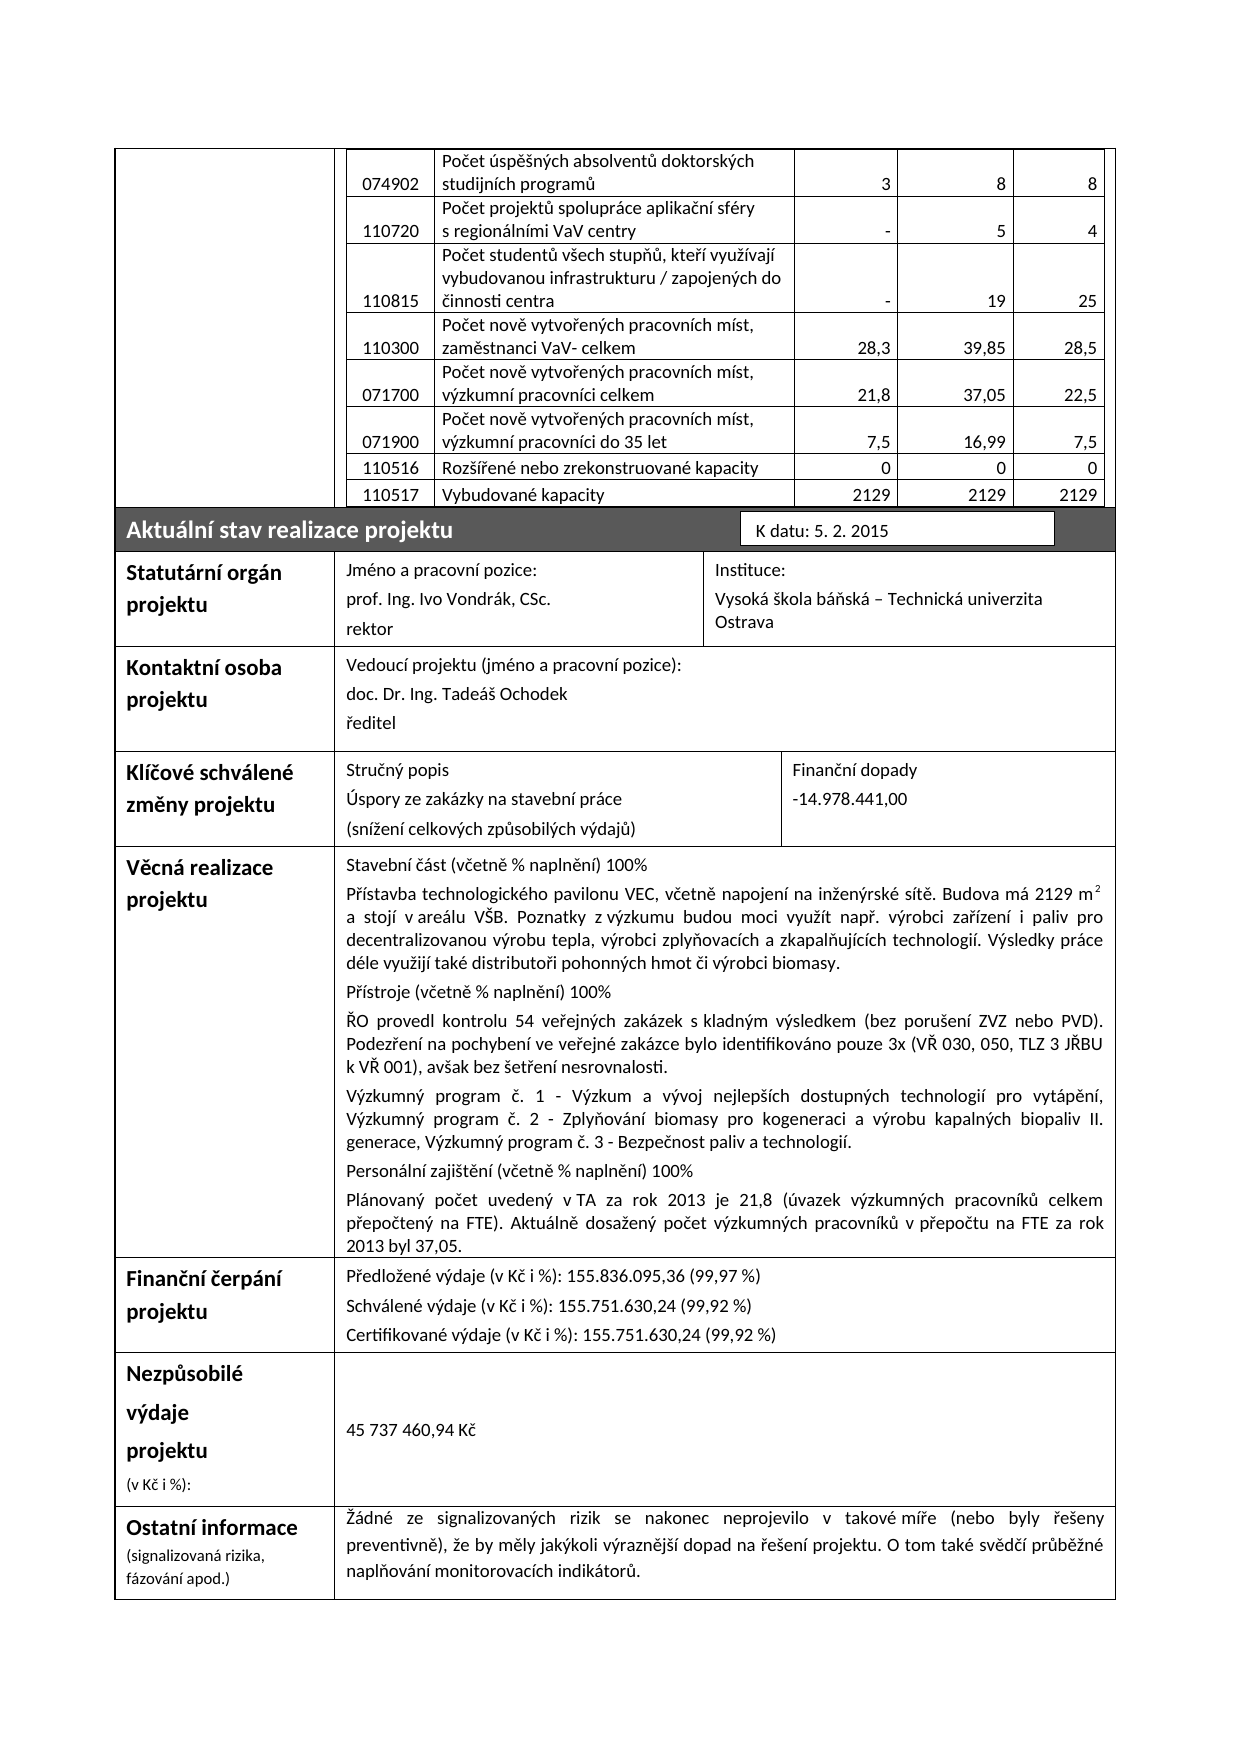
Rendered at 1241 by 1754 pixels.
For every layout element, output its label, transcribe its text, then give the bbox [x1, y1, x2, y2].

table_cell Statutární orgán projektu [116, 552, 334, 646]
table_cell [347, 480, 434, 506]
table_cell Finanční dopady -14.978.441,00 [782, 752, 1115, 846]
table_cell Stavební část (včetně % naplnění) 100% Přístavba technologického pavilonu VEC, včetně napojení na inženýrské sítě. Budova má 2129 m2 a stojí v areálu VŠB. Poznatky z výzkumu budou moci využít např. výrobci zařízení i paliv pro decentralizovanou výrobu tepla, výrobci zplyňovacích a zkapalňujících technologií. Výsledky práce déle využijí také distributoři pohonných hmot či výrobci biomasy. Přístroje (včetně % naplnění) 100% ŘO provedl kontrolu 54 veřejných zakázek s kladným výsledkem (bez porušení ZVZ nebo PVD). Podezření na pochybení ve veřejné zakázce bylo identifikováno pouze 3x (VŘ 030, 050, TLZ 3 JŘBU k VŘ 001), avšak bez šetření nesrovnalosti. Výzkumný program č. 1 - Výzkum a vývoj nejlepších dostupných technologií pro vytápění, Výzkumný program č. 2 - Zplyňování biomasy pro kogeneraci a výrobu kapalných biopaliv II. generace, Výzkumný program č. 3 - Bezpečnost paliv a technologií. Personální zajištění (včetně % naplnění) 100% Plánovaný počet uvedený v TA za rok 2013 je 21,8 (úvazek výzkumných pracovníků celkem přepočtený na FTE). Aktuálně dosažený počet výzkumných pracovníků v přepočtu na FTE za rok 2013 byl 37,05. [335, 847, 1115, 1257]
table_cell Věcná realizace projektu [116, 847, 334, 1257]
table_cell Žádné ze signalizovaných rizik se nakonec neprojevilo v takové míře (nebo byly řešeny preventivně), že by měly jakýkoli výraznější dopad na řešení projektu. O tom také svědčí průběžné naplňování monitorovacích indikátorů. [335, 1507, 1115, 1599]
table_cell Předložené výdaje (v Kč i %): 155.836.095,36 (99,97 %) Schválené výdaje (v Kč i %): 155.751.630,24 (99,92 %) Certifikované výdaje (v Kč i %): 155.751.630,24 (99,92 %) [335, 1258, 1115, 1352]
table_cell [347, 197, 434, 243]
table_cell Instituce: Vysoká škola báňská – Technická univerzita Ostrava [704, 552, 1115, 646]
table_cell Nezpůsobilé výdaje projektu (v Kč i %): [116, 1353, 334, 1506]
table_cell 45 737 460,94 Kč [335, 1353, 1115, 1506]
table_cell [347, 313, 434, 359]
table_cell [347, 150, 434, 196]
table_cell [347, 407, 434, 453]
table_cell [116, 149, 334, 507]
table_cell Stručný popis Úspory ze zakázky na stavební práce (snížení celkových způsobilých výdajů) [335, 752, 781, 846]
table_cell Aktuální stav realizace projektu [116, 508, 1115, 551]
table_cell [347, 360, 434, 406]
table_cell Ostatní informace (signalizovaná rizika, fázování apod.) [116, 1507, 334, 1599]
table_cell Finanční čerpání projektu [116, 1258, 334, 1352]
table_cell Jméno a pracovní pozice: prof. Ing. Ivo Vondrák, CSc. rektor [335, 552, 703, 646]
table_cell Kontaktní osoba projektu [116, 647, 334, 751]
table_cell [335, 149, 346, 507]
table_cell Vedoucí projektu (jméno a pracovní pozice): doc. Dr. Ing. Tadeáš Ochodek ředitel [335, 647, 1115, 751]
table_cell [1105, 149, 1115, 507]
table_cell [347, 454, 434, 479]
table_cell Klíčové schválené změny projektu [116, 752, 334, 846]
